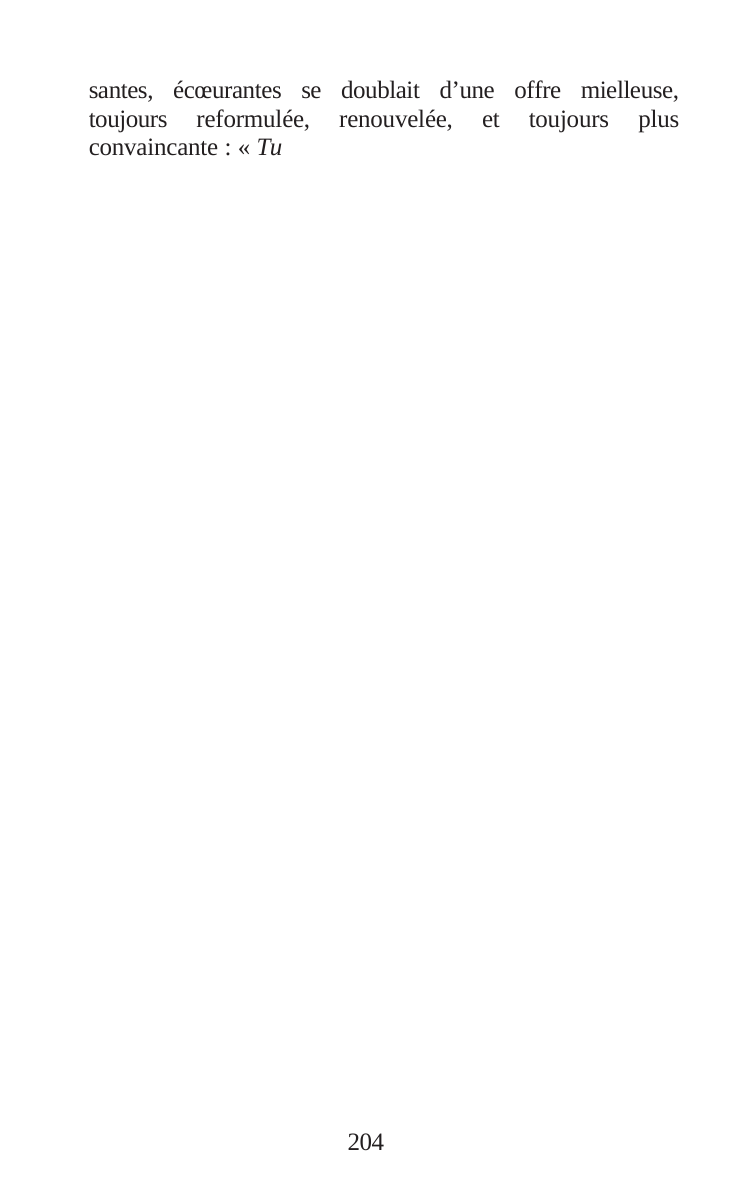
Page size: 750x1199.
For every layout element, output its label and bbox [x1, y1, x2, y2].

text [88, 75, 679, 161]
